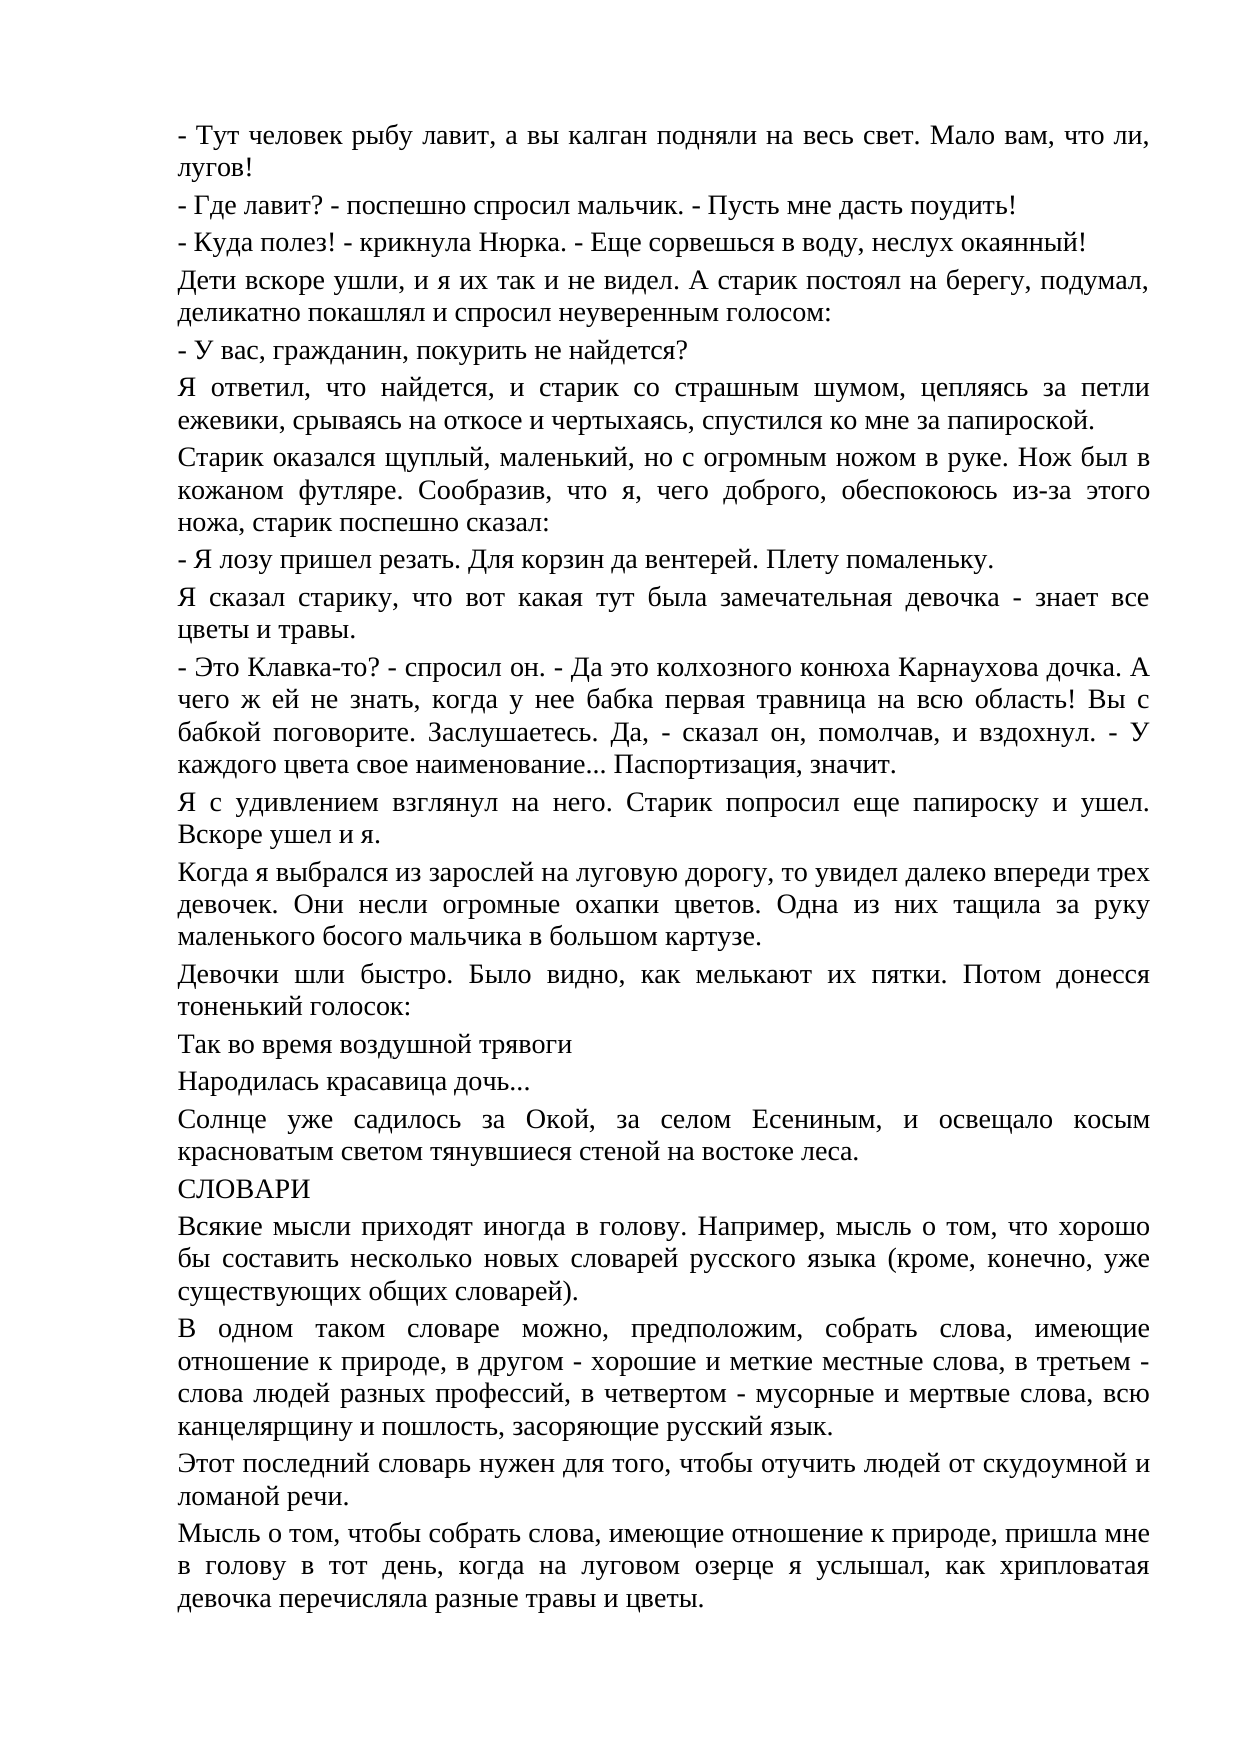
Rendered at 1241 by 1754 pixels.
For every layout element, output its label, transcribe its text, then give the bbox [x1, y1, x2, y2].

text - У вас, гражданин, покурить не найдется? [177, 333, 1152, 365]
text Девочки шли быстро. Было видно, как мелькают их пятки. Потом донесся тоненький голосок: [177, 957, 1152, 1022]
text Когда я выбрался из зарослей на луговую дорогу, то увидел далеко впереди трех девочек. Они несли огромные охапки цветов. Одна из них тащила за руку маленького босого мальчика в большом картузе. [177, 854, 1152, 952]
text Я сказал старику, что вот какая тут была замечательная девочка - знает все цветы и травы. [177, 580, 1152, 645]
text Так во время воздушной трявоги [177, 1027, 1152, 1059]
text - Где лавит? - поспешно спросил мальчик. - Пусть мне дасть поудить! [177, 188, 1152, 220]
text Солнце уже садилось за Окой, за селом Есениным, и освещало косым красноватым светом тянувшиеся стеной на востоке леса. [177, 1102, 1152, 1167]
text СЛОВАРИ [177, 1172, 1152, 1204]
text - Я лозу пришел резать. Для корзин да вентерей. Плету помаленьку. [177, 543, 1152, 575]
text Я ответил, что найдется, и старик со страшным шумом, цепляясь за петли ежевики, срываясь на откосе и чертыхаясь, спустился ко мне за папироской. [177, 370, 1152, 435]
text Народилась красавица дочь... [177, 1064, 1152, 1097]
text Мысль о том, чтобы собрать слова, имеющие отношение к природе, пришла мне в голову в тот день, когда на луговом озерце я услышал, как хрипловатая девочка перечисляла разные травы и цветы. [177, 1516, 1152, 1613]
text Этот последний словарь нужен для того, чтобы отучить людей от скудоумной и ломаной речи. [177, 1446, 1152, 1511]
text Я с удивлением взглянул на него. Старик попросил еще папироску и ушел. Вскоре ушел и я. [177, 785, 1152, 849]
text - Это Клавка-то? - спросил он. - Да это колхозного конюха Карнаухова дочка. А чего ж ей не знать, когда у нее бабка первая травница на всю область! Вы с бабкой поговорите. Заслушаетесь. Да, - сказал он, помолчав, и вздохнул. - У каждого цвета свое наименование... Паспортизация, значит. [177, 650, 1152, 779]
text В одном таком словаре можно, предположим, собрать слова, имеющие отношение к природе, в другом - хорошие и меткие местные слова, в третьем - слова людей разных профессий, в четвертом - мусорные и мертвые слова, всю канцелярщину и пошлость, засоряющие русский язык. [177, 1311, 1152, 1441]
text Старик оказался щуплый, маленький, но с огромным ножом в руке. Нож был в кожаном футляре. Сообразив, что я, чего доброго, обеспокоюсь из-за этого ножа, старик поспешно сказал: [177, 440, 1152, 537]
text Всякие мысли приходят иногда в голову. Например, мысль о том, что хорошо бы составить несколько новых словарей русского языка (кроме, конечно, уже существующих общих словарей). [177, 1209, 1152, 1306]
text - Куда полез! - крикнула Нюрка. - Еще сорвешься в воду, неслух окаянный! [177, 226, 1152, 258]
text - Тут человек рыбу лавит, а вы калган подняли на весь свет. Мало вам, что ли, лугов! [177, 118, 1152, 183]
text Дети вскоре ушли, и я их так и не видел. А старик постоял на берегу, подумал, деликатно покашлял и спросил неуверенным голосом: [177, 263, 1152, 328]
